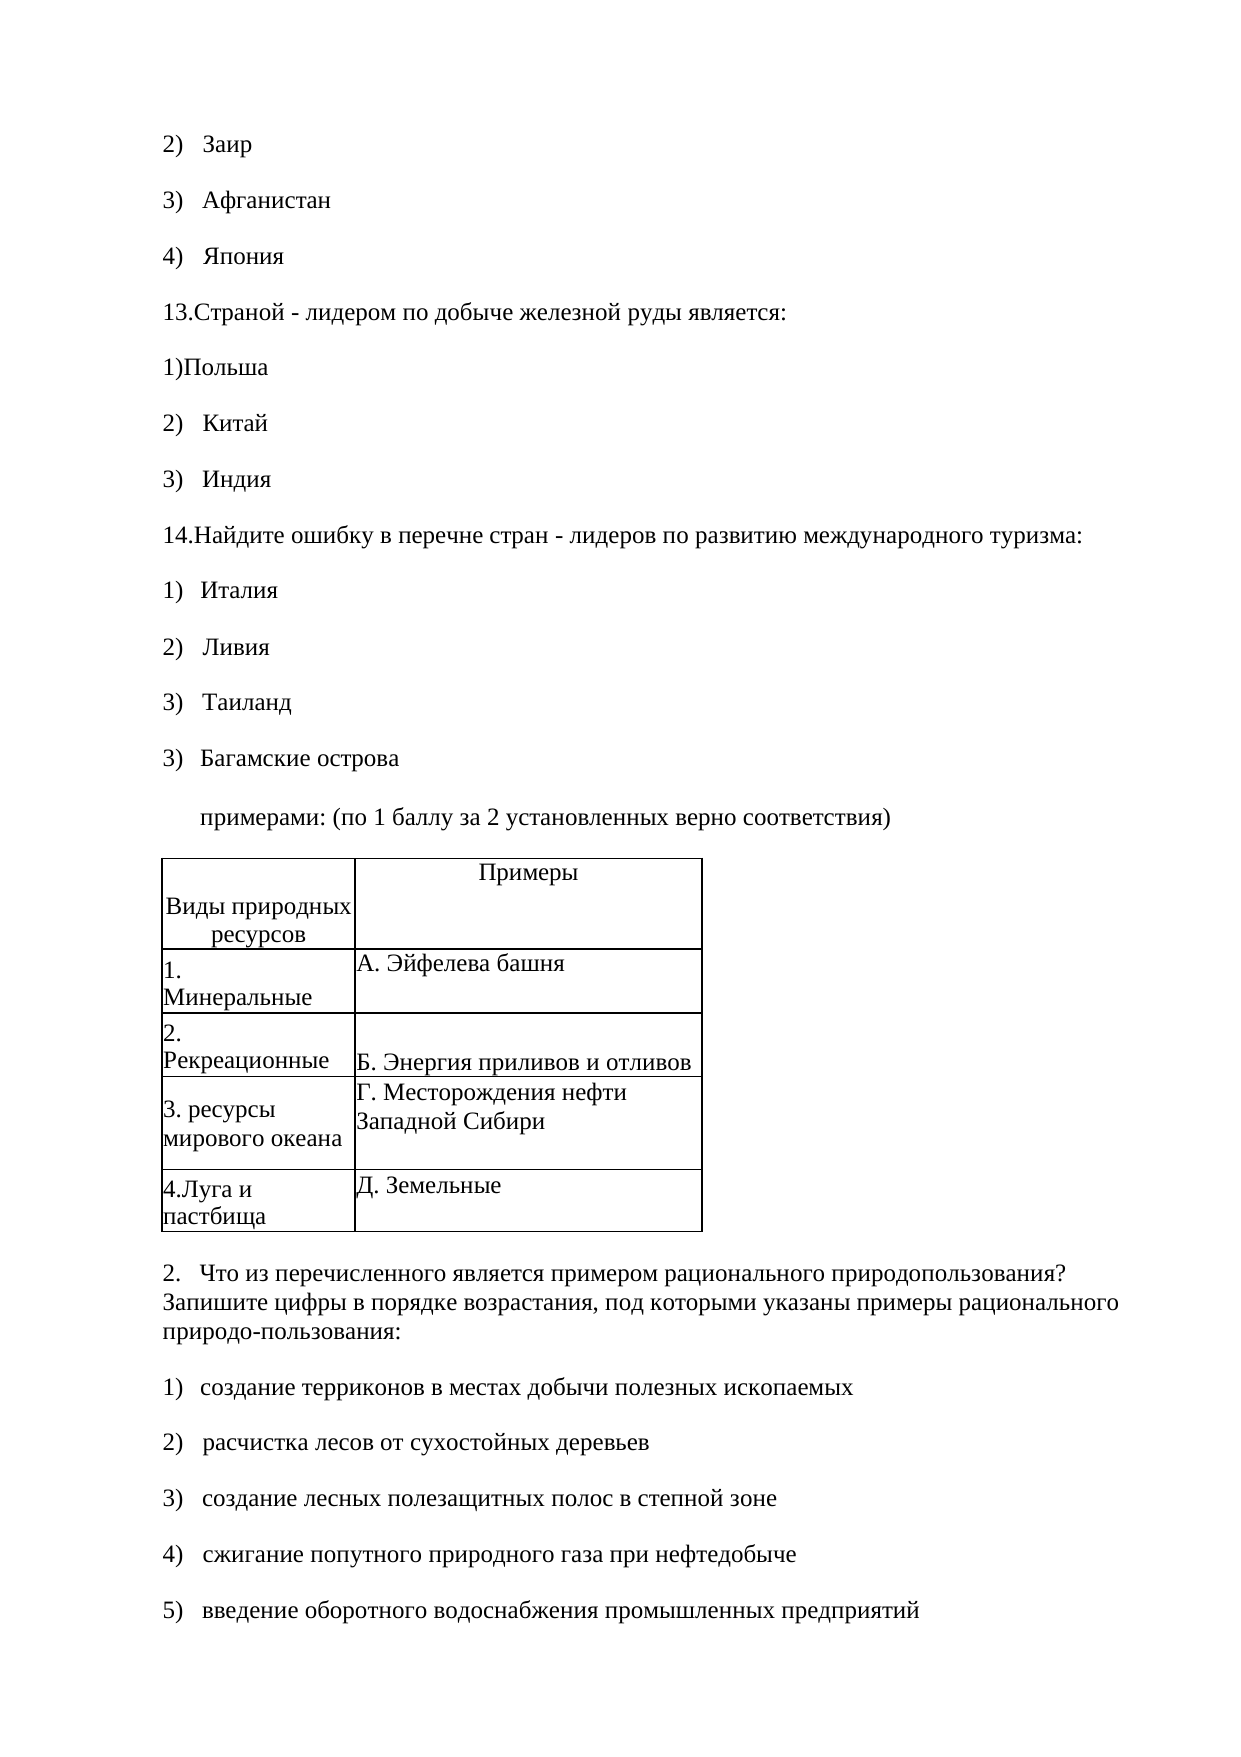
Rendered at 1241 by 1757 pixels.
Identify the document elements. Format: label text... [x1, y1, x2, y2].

table_cell Г. Месторождения нефти Западной Сибири [356, 1077, 701, 1168]
table_cell 1. Минеральные [163, 950, 354, 1012]
text 4) Япония [162, 241, 1178, 269]
text 2) Заир [162, 129, 1178, 158]
table_cell А. Эйфелева башня [356, 950, 701, 1012]
text 14.Найдите ошибку в перечне стран - лидеров по развитию международного туризма: [162, 520, 1178, 548]
table_cell Д. Земельные [356, 1170, 701, 1231]
text 3) создание лесных полезащитных полос в степной зоне [162, 1483, 1178, 1512]
text 2) Ливия [162, 632, 1178, 660]
table_cell 2. Рекреационные [163, 1014, 354, 1076]
text 2) расчистка лесов от сухостойных деревьев [162, 1427, 1178, 1456]
text 3) Индия [162, 464, 1178, 493]
text 13.Страной - лидером по добыче железной руды является: [162, 297, 1178, 325]
table_cell Б. Энергия приливов и отливов [356, 1014, 701, 1076]
text 2) Китай [162, 408, 1178, 437]
table_header Виды природных ресурсов [163, 859, 354, 948]
table_cell 4.Луга и пастбища [163, 1170, 354, 1231]
text 1) создание терриконов в местах добычи полезных ископаемых [162, 1372, 1178, 1400]
text 4) сжигание попутного природного газа при нефтедобыче [162, 1539, 1178, 1568]
list примерами: (по 1 баллу за 2 установленных верно соответствия) [200, 801, 1178, 830]
table_cell 3. ресурсы мирового океана [163, 1077, 354, 1168]
text 2. Что из перечисленного является примером рационального природопользования? Запишите цифры в порядке возрастания, под которыми указаны примеры рационального природо-пользования: [162, 1258, 1157, 1345]
list Багамские острова [162, 743, 1178, 772]
table_header Примеры [356, 859, 701, 948]
text 1) Италия [162, 576, 1178, 604]
text 3) Таиланд [162, 687, 1178, 716]
text 3) Афганистан [162, 185, 1178, 214]
text 1)Польша [162, 352, 1178, 381]
text 5) введение оборотного водоснабжения промышленных предприятий [162, 1595, 1178, 1624]
